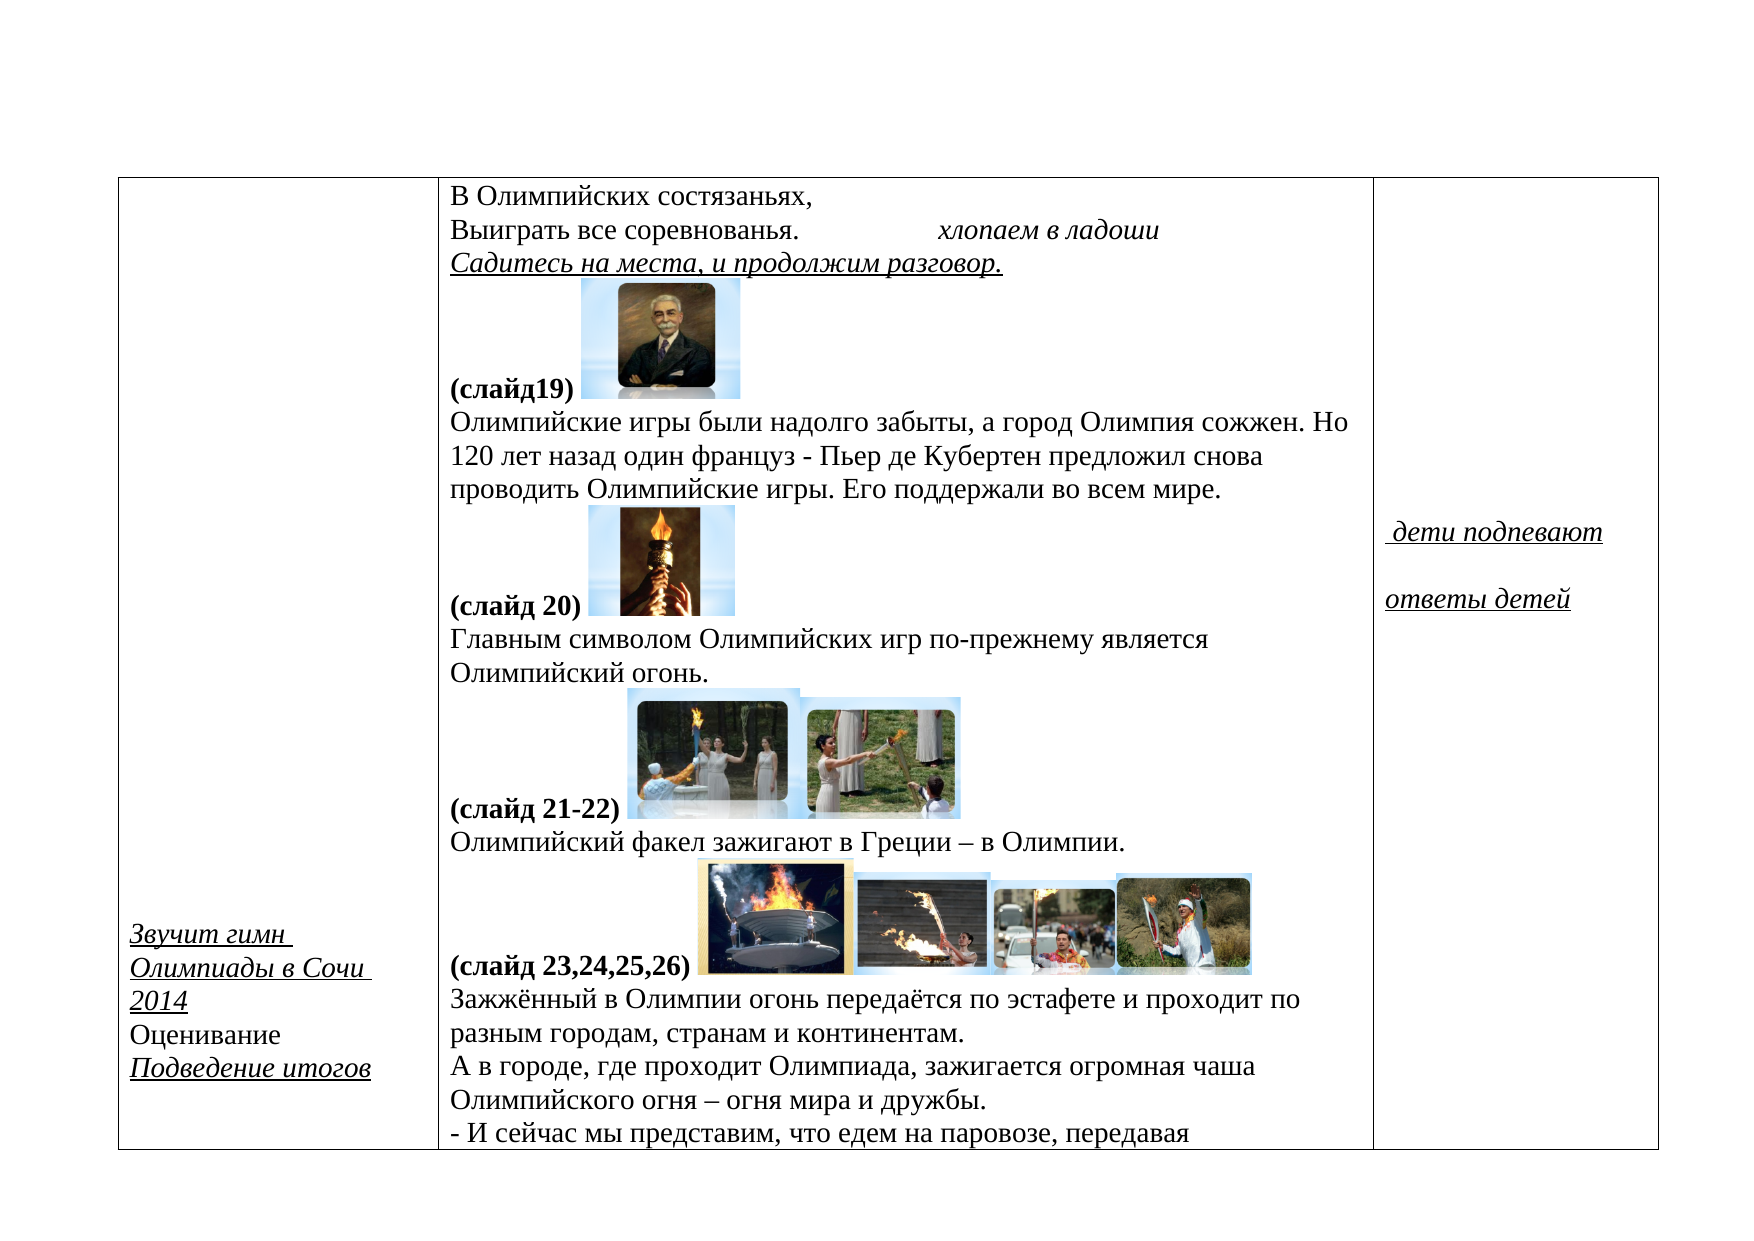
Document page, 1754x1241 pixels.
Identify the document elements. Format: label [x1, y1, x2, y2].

table_cell [439, 178, 1373, 1149]
picture [627, 688, 961, 819]
table_cell [1374, 178, 1658, 1149]
picture [697, 858, 1252, 975]
table_cell [119, 178, 438, 1149]
picture [588, 505, 735, 616]
picture [581, 278, 741, 399]
